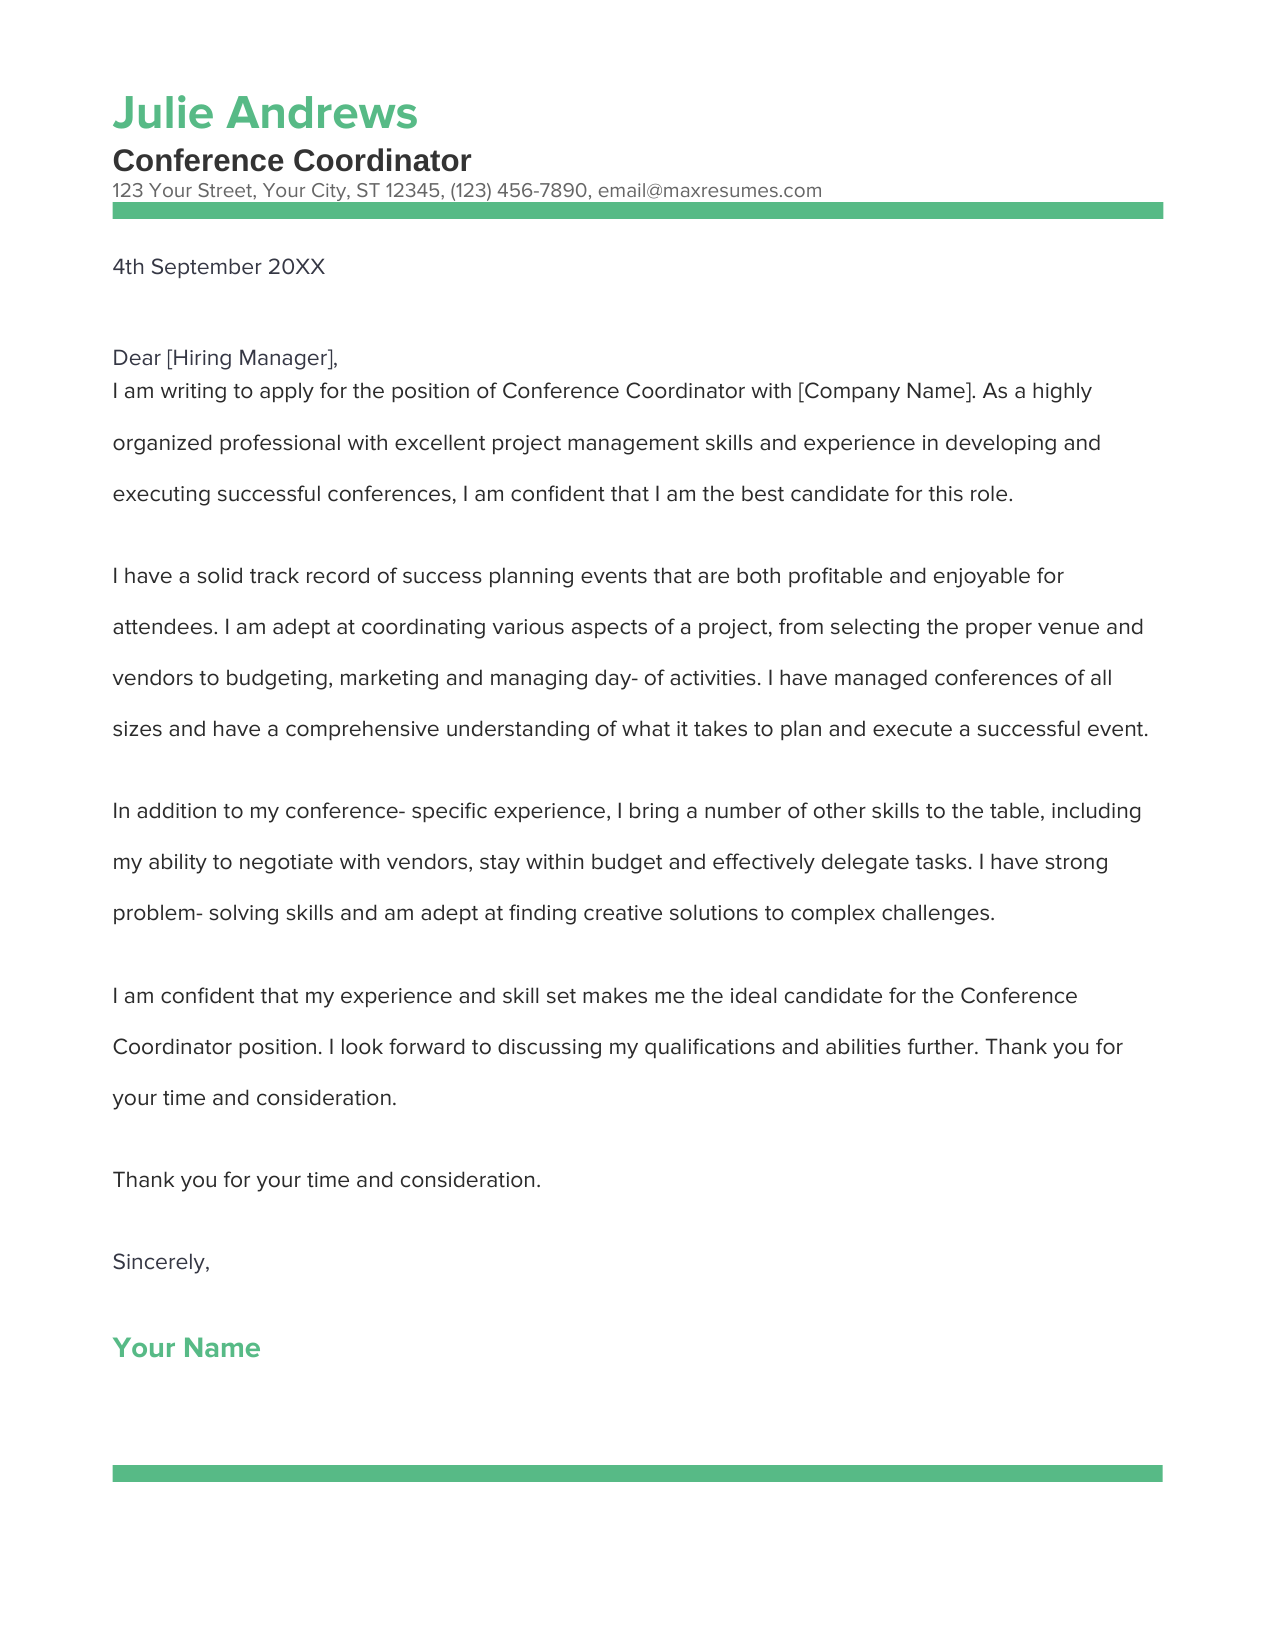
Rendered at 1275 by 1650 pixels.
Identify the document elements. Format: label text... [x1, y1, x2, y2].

text Dear [Hiring Manager], [112, 344, 1162, 372]
text In addition to my conference- specific experience, I bring a number of other skills to the table, including my ability to negotiate with vendors, stay within budget and effectively delegate tasks. I have strong problem- solving skills and am adept at finding creative solutions to complex challenges. [112, 798, 1162, 928]
text Thank you for your time and consideration. [112, 1166, 1162, 1194]
text Sincerely, [112, 1249, 1162, 1277]
text 4th September 20XX [112, 254, 1162, 282]
text I am writing to apply for the position of Conference Coordinator with [Company Name]. As a highly organized professional with excellent project management skills and experience in developing and executing successful conferences, I am confident that I am the best candidate for this role. [112, 378, 1162, 508]
text I am confident that my experience and skill set makes me the ideal candidate for the Conference Coordinator position. I look forward to discussing my qualifications and abilities further. Thank you for your time and consideration. [112, 982, 1162, 1112]
text 123 Your Street, Your City, ST 12345, (123) 456-7890, email@maxresumes.com [112, 178, 1162, 202]
text Julie Andrews Conference Coordinator [112, 33, 1162, 178]
picture [112, 1465, 1163, 1482]
picture [112, 202, 1164, 219]
text I have a solid track record of success planning events that are both profitable and enjoyable for attendees. I am adept at coordinating various aspects of a project, from selecting the proper venue and vendors to budgeting, marketing and managing day- of activities. I have managed conferences of all sizes and have a comprehensive understanding of what it takes to plan and execute a successful event. [112, 562, 1162, 743]
text Your Name [112, 1331, 1162, 1400]
